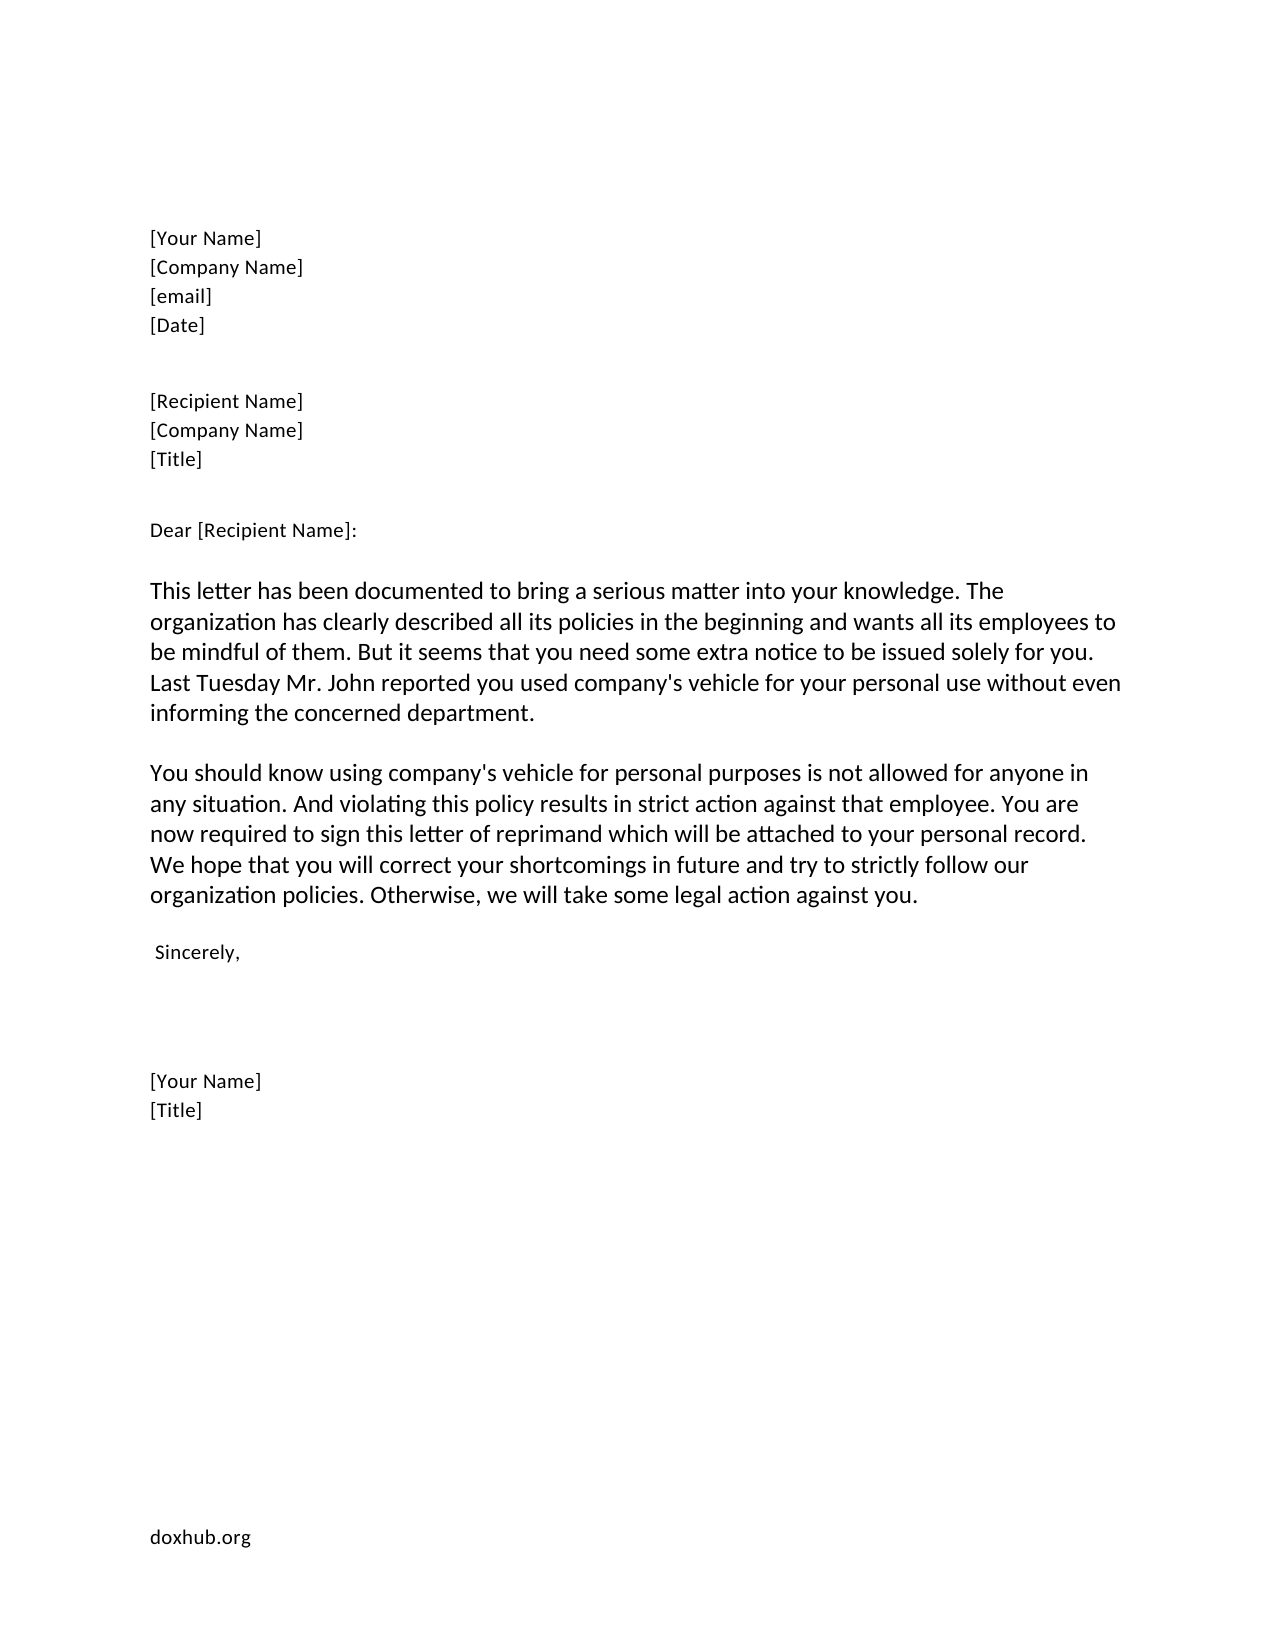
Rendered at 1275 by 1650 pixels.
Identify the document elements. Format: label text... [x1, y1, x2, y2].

text Dear : [150, 517, 1125, 542]
text This letter has been documented to bring a serious matter into your knowledge. The organization has clearly described all its policies in the beginning and wants all its employees to be mindful of them. But it seems that you need some extra notice to be issued solely for you. Last Tuesday Mr. John reported you used company's vehicle for your personal use without even informing the concerned department. [150, 575, 1125, 728]
text [Your Name] [150, 225, 1125, 250]
text Sincerely, [150, 939, 1125, 964]
text You should know using company's vehicle for personal purposes is not allowed for anyone in any situation. And violating this policy results in strict action against that employee. You are now required to sign this letter of reprimand which will be attached to your personal record. We hope that you will correct your shortcomings in future and try to strictly follow our organization policies. Otherwise, we will take some legal action against you. [150, 757, 1125, 910]
text [Your Name] [150, 1068, 1125, 1094]
